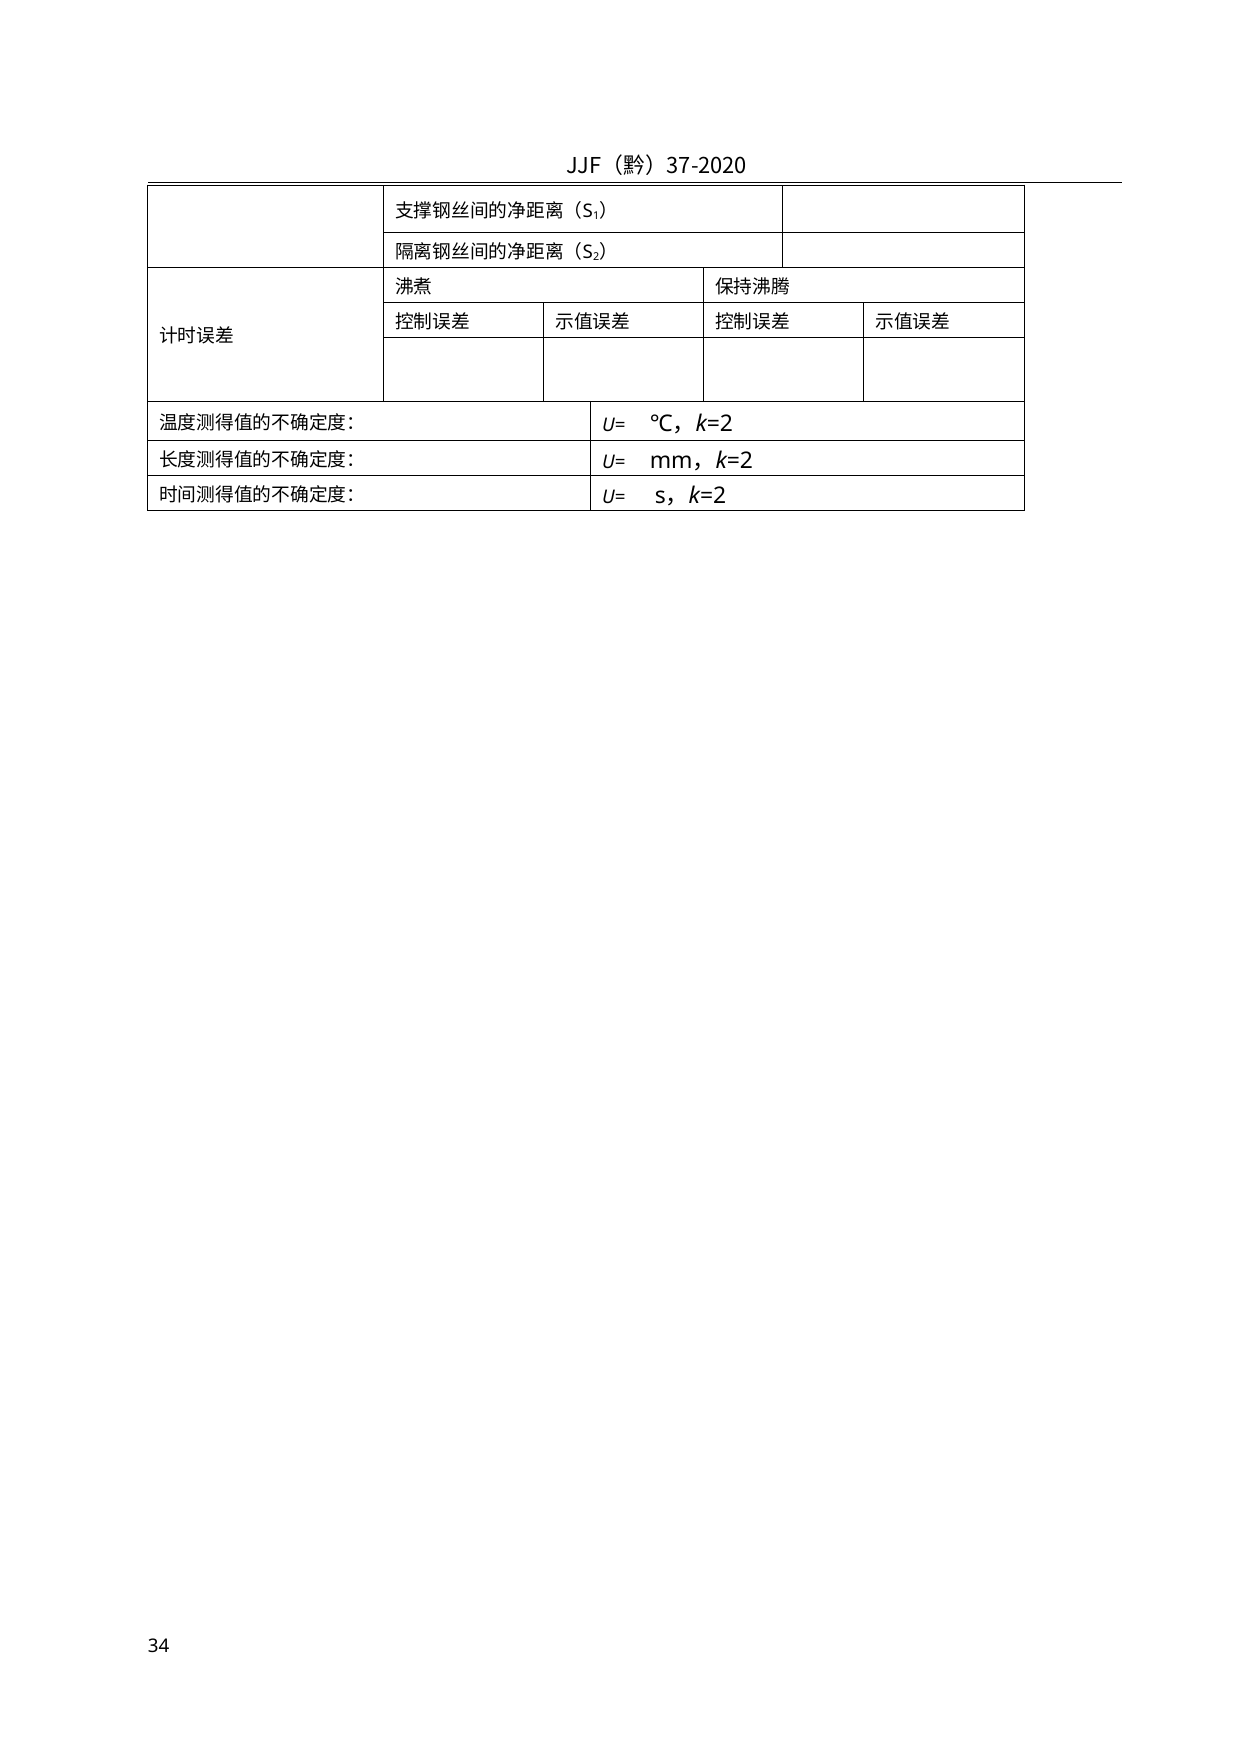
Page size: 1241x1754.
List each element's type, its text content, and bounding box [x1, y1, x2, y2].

table_cell 计时误差 [148, 268, 383, 401]
table_cell 温度测得值的不确定度： [148, 402, 590, 440]
table_cell [864, 338, 1024, 401]
table_cell 支撑钢丝间的净距离（S1） [384, 186, 782, 232]
table_cell 控制误差 [704, 303, 863, 337]
table_cell 长度测得值的不确定度： [148, 441, 590, 475]
table_cell [544, 338, 703, 401]
table_cell 示值误差 [864, 303, 1024, 337]
table_cell 隔离钢丝间的净距离（S2） [384, 233, 782, 267]
table_cell 沸煮 [384, 268, 703, 302]
table_cell U= s，k=2 [591, 476, 1024, 510]
table_cell 示值误差 [544, 303, 703, 337]
table_cell 时间测得值的不确定度： [148, 476, 590, 510]
table_cell [783, 233, 1024, 267]
table_cell U= ℃，k=2 [591, 402, 1024, 440]
table_cell [704, 338, 863, 401]
table_cell [783, 186, 1024, 232]
table_cell U= mm，k=2 [591, 441, 1024, 475]
table_cell 控制误差 [384, 303, 543, 337]
table_cell [384, 338, 543, 401]
table_cell 保持沸腾 [704, 268, 1024, 302]
